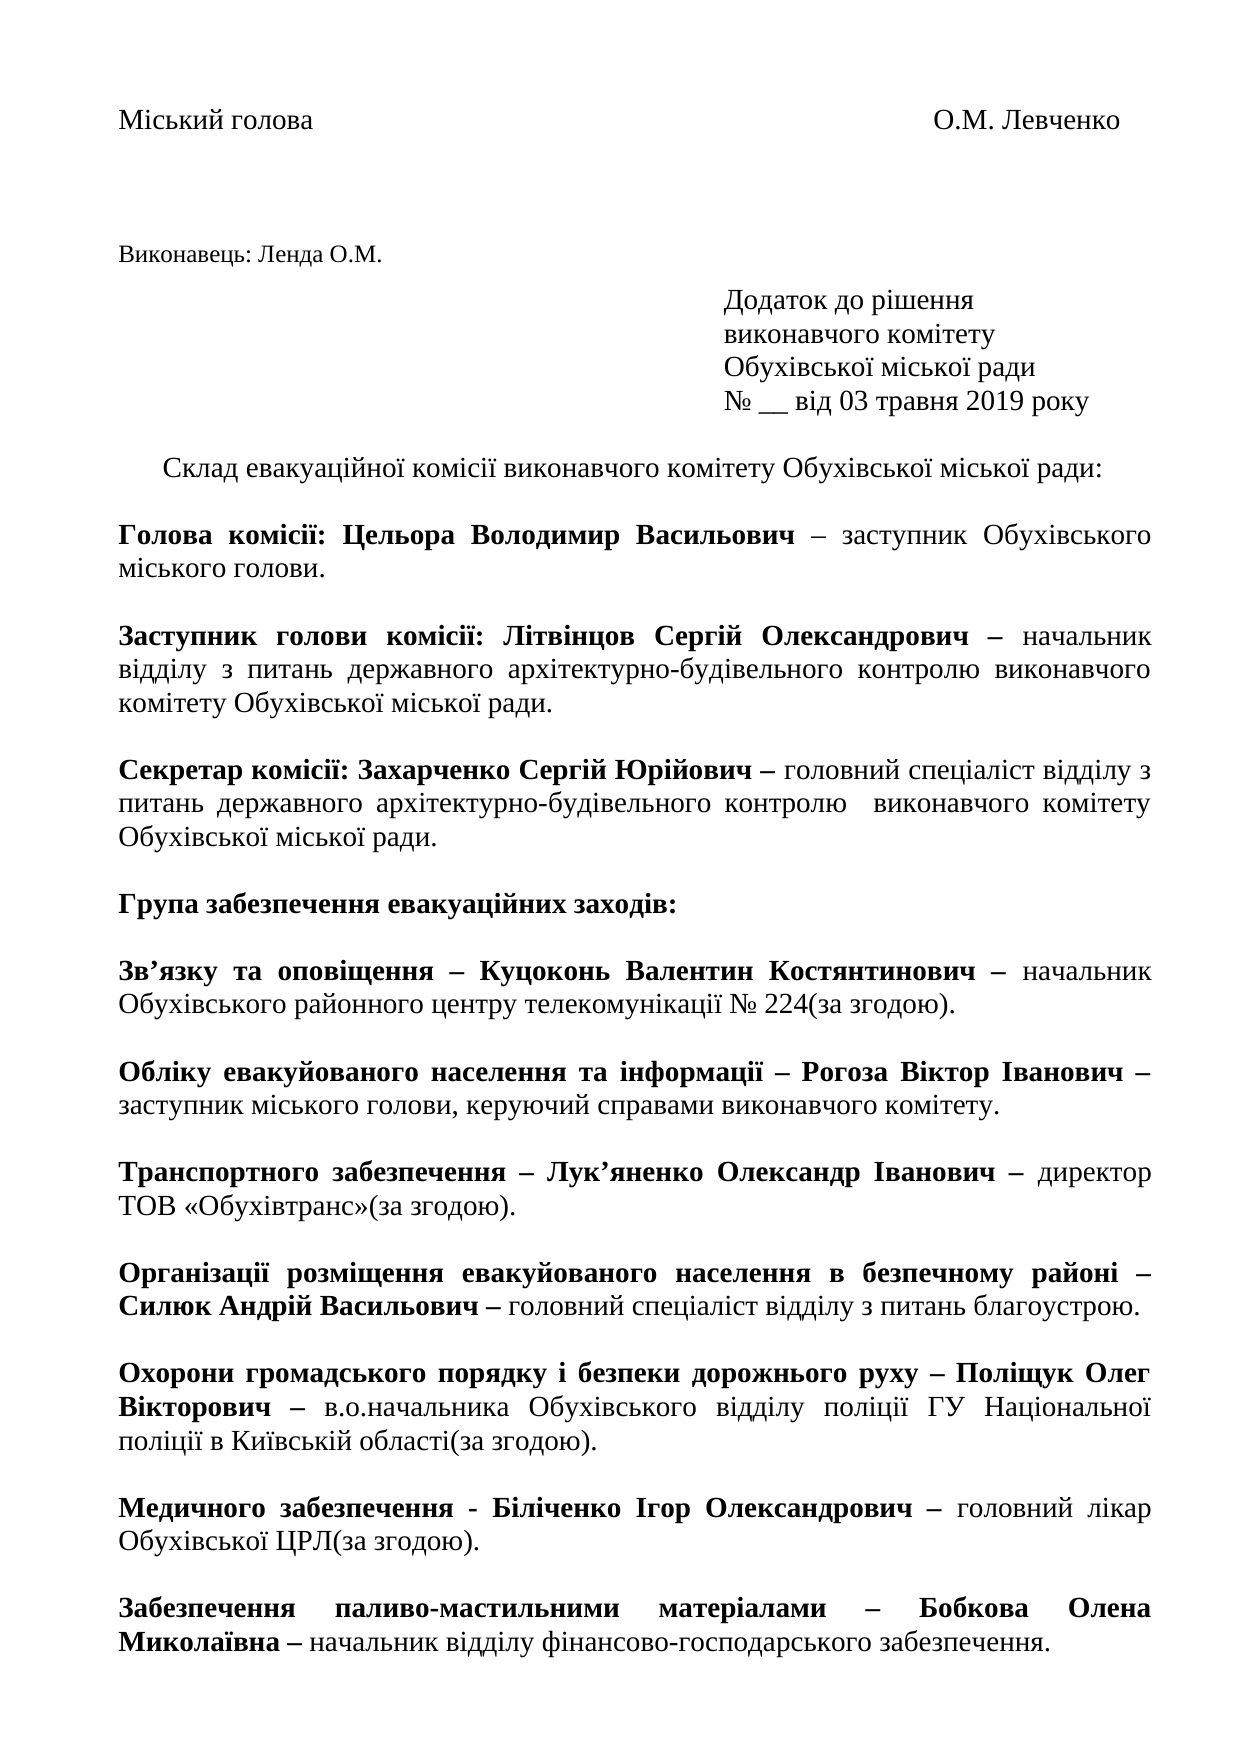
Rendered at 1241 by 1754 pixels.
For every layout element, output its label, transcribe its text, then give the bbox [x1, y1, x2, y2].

list виконавчого комітету [118, 316, 1152, 349]
list Група забезпечення евакуаційних заходів: [118, 886, 1152, 919]
list Обухівської міської ради [118, 349, 1152, 383]
list № __ від 03 травня 2019 року [118, 383, 1152, 416]
list Забезпечення паливо-мастильними матеріалами – Бобкова Олена Миколаївна – начальник відділу фінансово-господарського забезпечення. [118, 1590, 1152, 1657]
list Голова комісії: Цельора Володимир Васильович – заступник Обухівського міського голови. [118, 517, 1152, 584]
list Обліку евакуйованого населення та інформації – Рогоза Віктор Іванович – заступник міського голови, керуючий справами виконавчого комітету. [118, 1054, 1152, 1121]
list Заступник голови комісії: Літвінцов Сергій Олександрович – начальник відділу з питань державного архітектурно-будівельного контролю виконавчого комітету Обухівської міської ради. [118, 618, 1152, 718]
list Додаток до рішення [118, 282, 1152, 316]
text Міський голова О.М. Левченко [118, 102, 1152, 136]
text Виконавець: Ленда О.М. [118, 239, 1152, 268]
list Організації розміщення евакуйованого населення в безпечному районі – Силюк Андрій Васильович – головний спеціаліст відділу з питань благоустрою. [118, 1255, 1152, 1322]
list Секретар комісії: Захарченко Сергій Юрійович – головний спеціаліст відділу з питань державного архітектурно-будівельного контролю виконавчого комітету Обухівської міської ради. [118, 752, 1152, 852]
list Медичного забезпечення - Біліченко Ігор Олександрович – головний лікар Обухівської ЦРЛ(за згодою). [118, 1490, 1152, 1557]
list Зв’язку та оповіщення – Куцоконь Валентин Костянтинович – начальник Обухівського районного центру телекомунікації № 224(за згодою). [118, 953, 1152, 1020]
list Охорони громадського порядку і безпеки дорожнього руху – Поліщук Олег Вікторович – в.о.начальника Обухівського відділу поліції ГУ Національної поліції в Київській області(за згодою). [118, 1356, 1152, 1456]
list Транспортного забезпечення – Лук’яненко Олександр Іванович – директор ТОВ «Обухівтранс»(за згодою). [118, 1154, 1152, 1221]
list Склад евакуаційної комісії виконавчого комітету Обухівської міської ради: [118, 450, 1152, 483]
